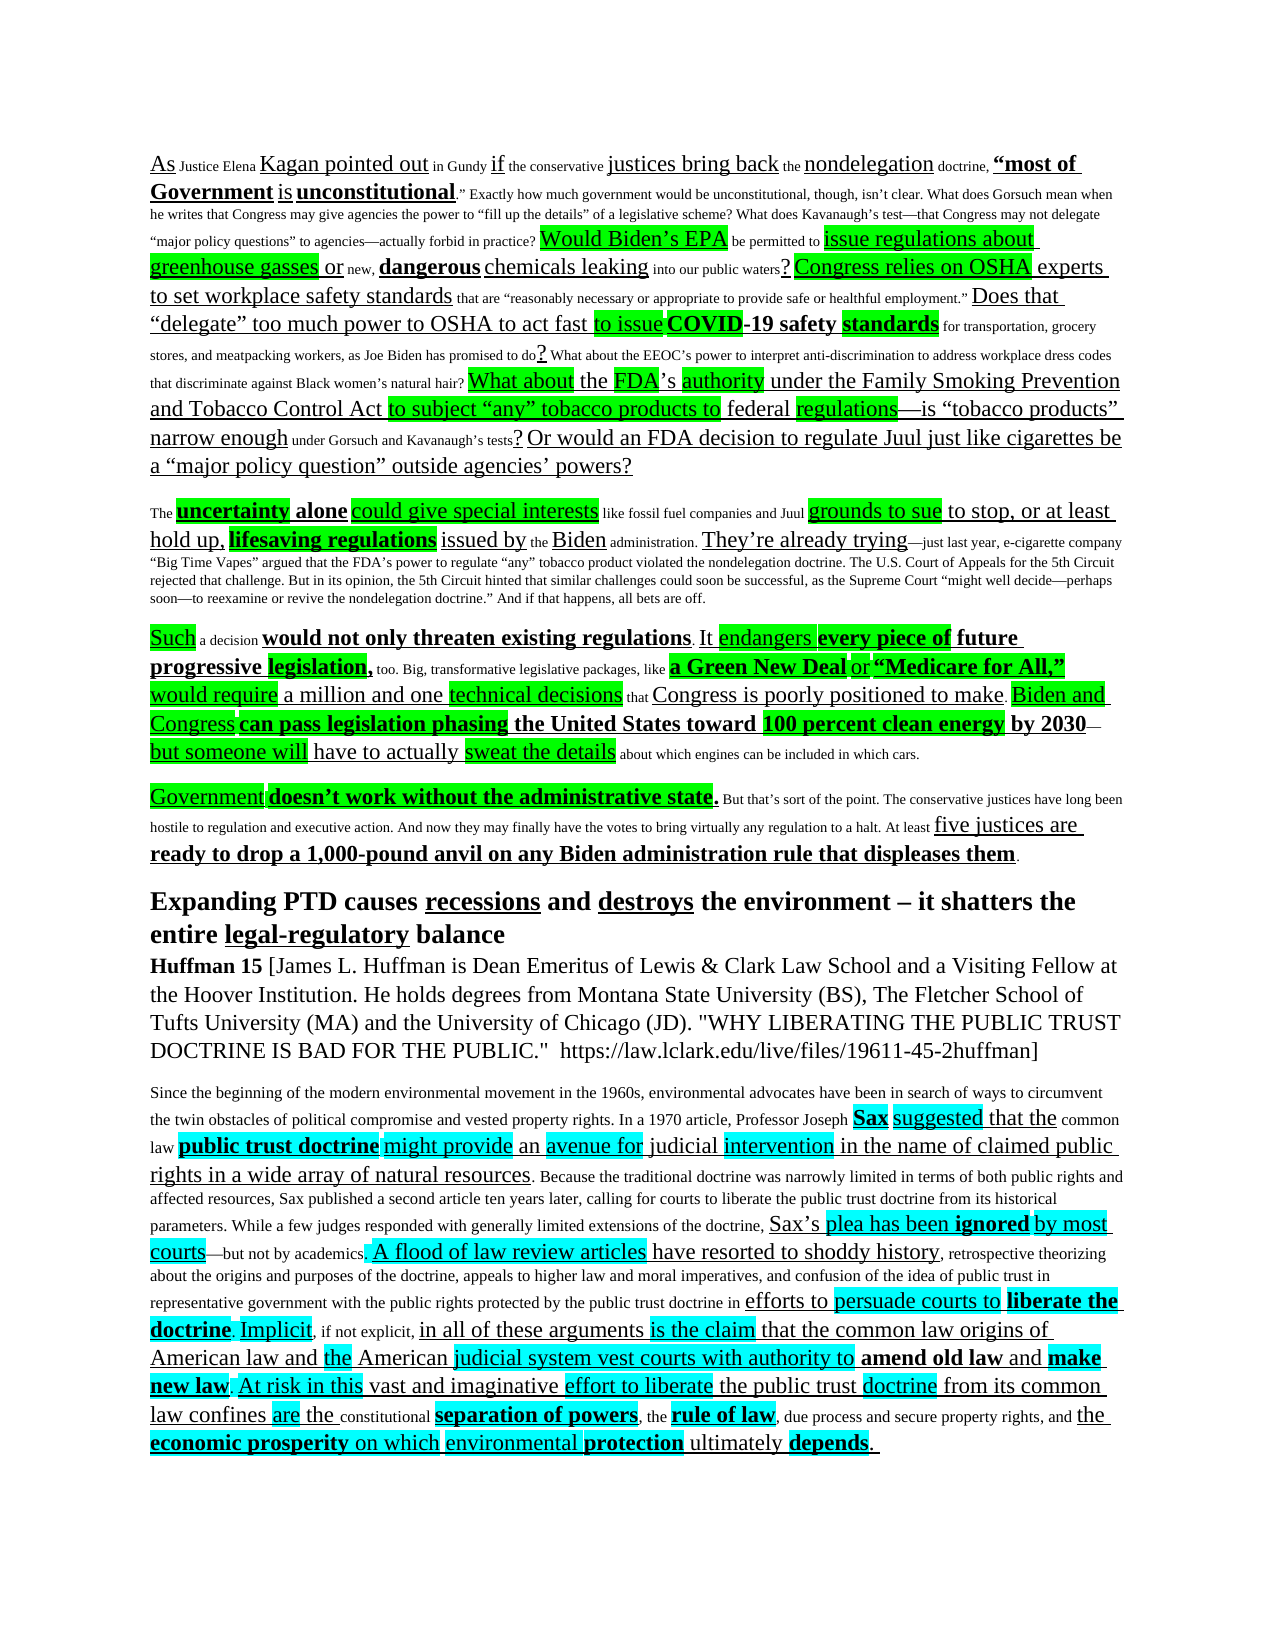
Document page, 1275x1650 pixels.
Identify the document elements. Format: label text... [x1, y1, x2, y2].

text Government doesn’t work without the administrative state. But that’s sort of the point. The conservative justices have long been hostile to regulation and executive action. And now they may finally have the votes to bring virtually any regulation to a halt. At least five justices are ready to drop a 1,000-pound anvil on any Biden administration rule that displeases them. [150, 783, 1125, 866]
subtitle Expanding PTD causes recessions and destroys the environment – it shatters the entire legal-regulatory balance [150, 885, 1125, 950]
text Huffman 15 [James L. Huffman is Dean Emeritus of Lewis & Clark Law School and a Visiting Fellow at the Hoover Institution. He holds degrees from Montana State University (BS), The Fletcher School of Tufts University (MA) and the University of Chicago (JD). "WHY LIBERATING THE PUBLIC TRUST DOCTRINE IS BAD FOR THE PUBLIC." https://law.lclark.edu/live/files/19611-45-2huffman] [150, 952, 1125, 1064]
text As Justice Elena Kagan pointed out in Gundy if the conservative justices bring back the nondelegation doctrine, “most of Government is unconstitutional.” Exactly how much government would be unconstitutional, though, isn’t clear. What does Gorsuch mean when he writes that Congress may give agencies the power to “fill up the details” of a legislative scheme? What does Kavanaugh’s test—that Congress may not delegate “major policy questions” to agencies—actually forbid in practice? Would Biden’s EPA be permitted to issue regulations about greenhouse gasses or new, dangerous chemicals leaking into our public waters? Congress relies on OSHA experts to set workplace safety standards that are “reasonably necessary or appropriate to provide safe or healthful employment.” Does that “delegate” too much power to OSHA to act fast to issue COVID-19 safety standards for transportation, grocery stores, and meatpacking workers, as Joe Biden has promised to do? What about the EEOC’s power to interpret anti-discrimination to address workplace dress codes that discriminate against Black women’s natural hair? What about the FDA’s authority under the Family Smoking Prevention and Tobacco Control Act to subject “any” tobacco products to federal regulations—is “tobacco products” narrow enough under Gorsuch and Kavanaugh’s tests? Or would an FDA decision to regulate Juul just like cigarettes be a “major policy question” outside agencies’ powers? [150, 150, 1125, 479]
text Such a decision would not only threaten existing regulations. It endangers every piece of future progressive legislation, too. Big, transformative legislative packages, like a Green New Deal or “Medicare for All,” would require a million and one technical decisions that Congress is poorly positioned to make. Biden and Congress can pass legislation phasing the United States toward 100 percent clean energy by 2030—but someone will have to actually sweat the details about which engines can be included in which cars. [150, 624, 1125, 764]
text Since the beginning of the modern environmental movement in the 1960s, environmental advocates have been in search of ways to circumvent the twin obstacles of political compromise and vested property rights. In a 1970 article, Professor Joseph Sax suggested that the common law public trust doctrine might provide an avenue for judicial intervention in the name of claimed public rights in a wide array of natural resources. Because the traditional doctrine was narrowly limited in terms of both public rights and affected resources, Sax published a second article ten years later, calling for courts to liberate the public trust doctrine from its historical parameters. While a few judges responded with generally limited extensions of the doctrine, Sax’s plea has been ignored by most courts—but not by academics. A flood of law review articles have resorted to shoddy history, retrospective theorizing about the origins and purposes of the doctrine, appeals to higher law and moral imperatives, and confusion of the idea of public trust in representative government with the public rights protected by the public trust doctrine in efforts to persuade courts to liberate the doctrine. Implicit, if not explicit, in all of these arguments is the claim that the common law origins of American law and the American judicial system vest courts with authority to amend old law and make new law. At risk in this vast and imaginative effort to liberate the public trust doctrine from its common law confines are the constitutional separation of powers, the rule of law, due process and secure property rights, and the economic prosperity on which environmental protection ultimately depends. [150, 1083, 1125, 1456]
text The uncertainty alone could give special interests like fossil fuel companies and Juul grounds to sue to stop, or at least hold up, lifesaving regulations issued by the Biden administration. They’re already trying—just last year, e-cigarette company “Big Time Vapes” argued that the FDA’s power to regulate “any” tobacco product violated the nondelegation doctrine. The U.S. Court of Appeals for the 5th Circuit rejected that challenge. But in its opinion, the 5th Circuit hinted that similar challenges could soon be successful, as the Supreme Court “might well decide—perhaps soon—to reexamine or revive the nondelegation doctrine.” And if that happens, all bets are off. [150, 497, 1125, 606]
